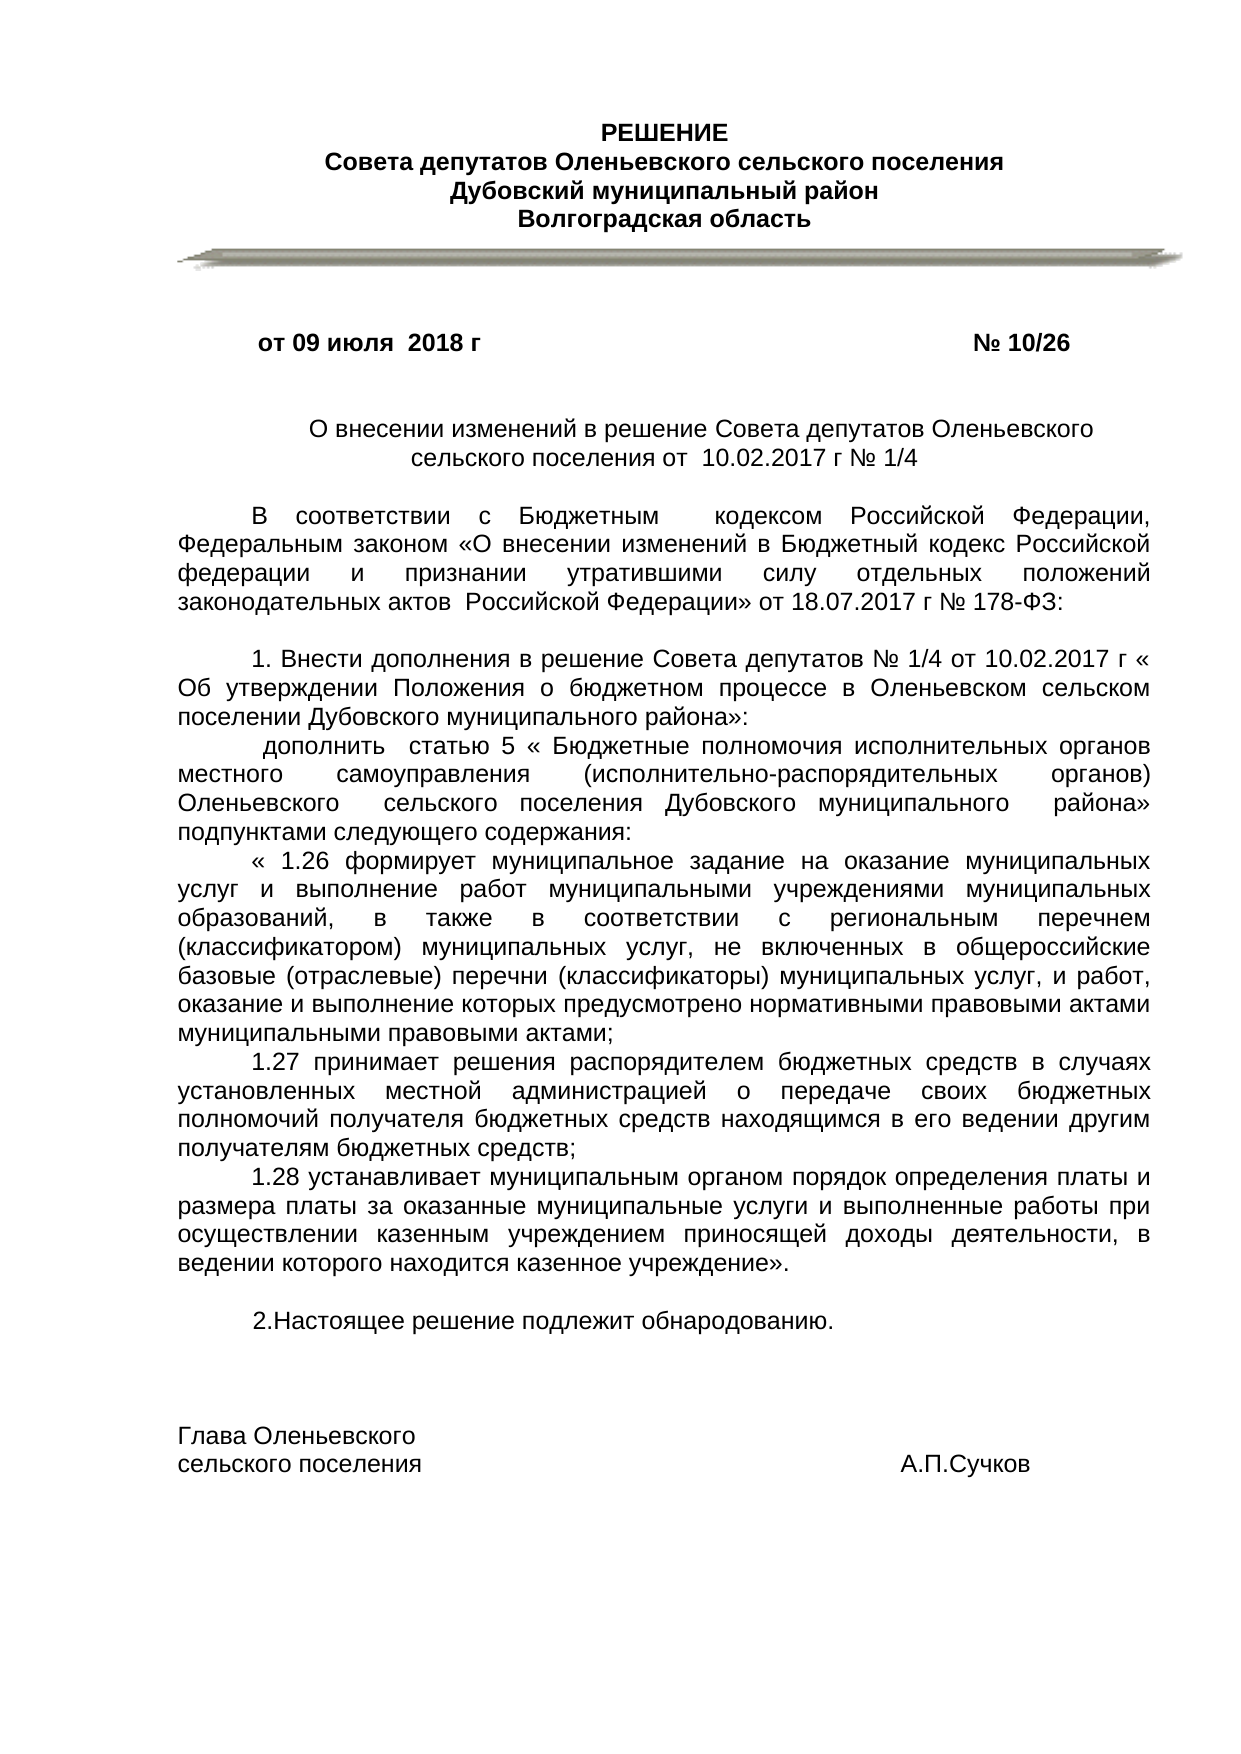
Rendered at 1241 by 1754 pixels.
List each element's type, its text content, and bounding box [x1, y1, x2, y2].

text сельского поселения А.П.Сучков [177, 1449, 1152, 1478]
text О внесении изменений в решение Совета депутатов Оленьевского сельского поселения от 10.02.2017 г № 1/4 [177, 414, 1152, 472]
text 2.Настоящее решение подлежит обнародованию. [177, 1306, 1152, 1334]
text Совета депутатов Оленьевского сельского поселения [177, 147, 1152, 176]
text 1.27 принимает решения распорядителем бюджетных средств в случаях установленных местной администрацией о передаче своих бюджетных полномочий получателя бюджетных средств находящимся в его ведении другим получателям бюджетных средств; [177, 1047, 1152, 1162]
text РЕШЕНИЕ [177, 118, 1152, 147]
text « 1.26 формирует муниципальное задание на оказание муниципальных услуг и выполнение работ муниципальными учреждениями муниципальных образований, в также в соответствии с региональным перечнем (классификатором) муниципальных услуг, не включенных в общероссийские базовые (отраслевые) перечни (классификаторы) муниципальных услуг, и работ, оказание и выполнение которых предусмотрено нормативными правовыми актами муниципальными правовыми актами; [177, 846, 1152, 1047]
text от 09 июля 2018 г № 10/26 [177, 328, 1152, 357]
text Волгоградская область [177, 204, 1152, 233]
text дополнить статью 5 « Бюджетные полномочия исполнительных органов местного самоуправления (исполнительно-распорядительных органов) Оленьевского сельского поселения Дубовского муниципального района» подпунктами следующего содержания: [177, 731, 1152, 846]
text 1.28 устанавливает муниципальным органом порядок определения платы и размера платы за оказанные муниципальные услуги и выполненные работы при осуществлении казенным учреждением приносящей доходы деятельности, в ведении которого находится казенное учреждение». [177, 1162, 1152, 1277]
text 1. Внести дополнения в решение Совета депутатов № 1/4 от 10.02.2017 г « Об утверждении Положения о бюджетном процессе в Оленьевском сельском поселении Дубовского муниципального района»: [177, 644, 1152, 731]
text В соответствии с Бюджетным кодексом Российской Федерации, Федеральным законом «О внесении изменений в Бюджетный кодекс Российской федерации и признании утратившими силу отдельных положений законодательных актов Российской Федерации» от 18.07.2017 г № 178-ФЗ: [177, 501, 1152, 616]
picture [177, 233, 1185, 271]
text Глава Оленьевского [177, 1421, 1152, 1449]
text Дубовский муниципальный район [177, 176, 1152, 204]
